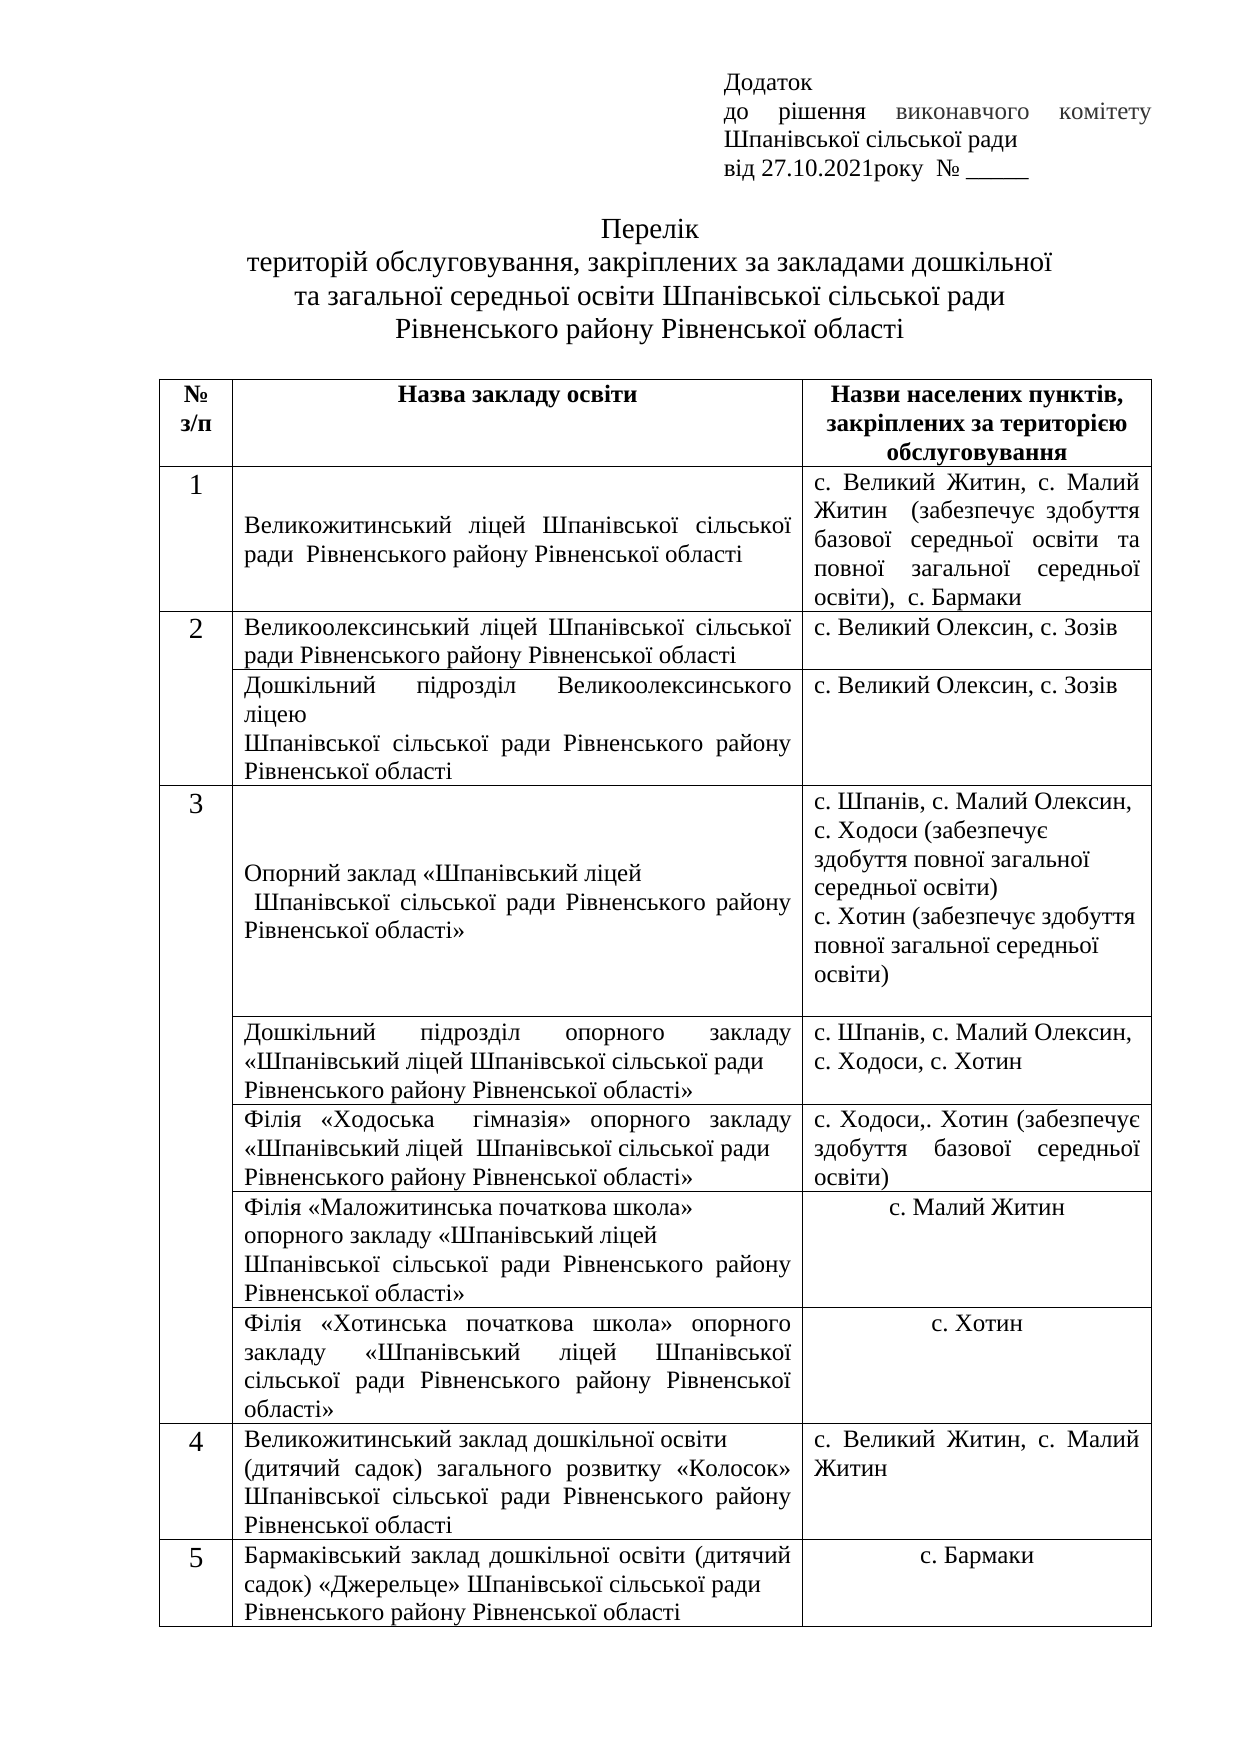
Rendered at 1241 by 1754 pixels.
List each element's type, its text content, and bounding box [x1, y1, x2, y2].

table_cell Великожитинський ліцей Шпанівської сільської ради Рівненського району Рівненської області [233, 467, 802, 611]
text від 27.10.2021року № _____ [723, 153, 1152, 182]
table_cell Філія «Маложитинська початкова школа» опорного закладу «Шпанівський ліцей Шпанівської сільської ради Рівненського району Рівненської області» [233, 1192, 802, 1307]
table_cell Філія «Ходоська гімназія» опорного закладу «Шпанівський ліцей Шпанівської сільської ради Рівненського району Рівненської області» [233, 1105, 802, 1191]
text та загальної середньої освіти Шпанівської сільської ради [148, 278, 1152, 311]
table_cell с. Хотин [803, 1308, 1151, 1423]
table_cell 5 [160, 1540, 232, 1626]
table_cell Дошкільний підрозділ Великоолексинського ліцею Шпанівської сільської ради Рівненського району Рівненської області [233, 670, 802, 785]
text Додаток [723, 67, 1152, 96]
table_cell с. Бармаки [803, 1540, 1151, 1626]
table_cell с. Великий Олексин, с. Зозів [803, 612, 1151, 669]
table_cell 2 [160, 612, 232, 785]
table_header № з/п [160, 380, 232, 466]
table_cell с. Шпанів, с. Малий Олексин, с. Ходоси, с. Хотин [803, 1017, 1151, 1103]
text до рішення виконавчого комітету Шпанівської сільської ради [723, 96, 1152, 153]
table_cell с. Ходоси,. Хотин (забезпечує здобуття базової середньої освіти) [803, 1105, 1151, 1191]
text Рівненського району Рівненської області [148, 311, 1152, 345]
table_cell с. Малий Житин [803, 1192, 1151, 1307]
table_cell Дошкільний підрозділ опорного закладу «Шпанівський ліцей Шпанівської сільської ради Рівненського району Рівненської області» [233, 1017, 802, 1103]
table_cell с. Великий Житин, с. Малий Житин (забезпечує здобуття базової середньої освіти та повної загальної середньої освіти), с. Бармаки [803, 467, 1151, 611]
table_cell 4 [160, 1424, 232, 1539]
table_header Назва закладу освіти [233, 380, 802, 466]
table_header Назви населених пунктів, закріплених за територією обслуговування [803, 380, 1151, 466]
text Перелік [148, 211, 1152, 244]
table_cell Великожитинський заклад дошкільної освіти (дитячий садок) загального розвитку «Колосок» Шпанівської сільської ради Рівненського району Рівненської області [233, 1424, 802, 1539]
table_cell 1 [160, 467, 232, 611]
text територій обслуговування, закріплених за закладами дошкільної [148, 244, 1152, 278]
table_cell с. Шпанів, с. Малий Олексин, с. Ходоси (забезпечує здобуття повної загальної середньої освіти) с. Хотин (забезпечує здобуття повної загальної середньої освіти) [803, 786, 1151, 1016]
table_cell Великоолексинський ліцей Шпанівської сільської ради Рівненського району Рівненської області [233, 612, 802, 669]
table_cell Філія «Хотинська початкова школа» опорного закладу «Шпанівський ліцей Шпанівської сільської ради Рівненського району Рівненської області» [233, 1308, 802, 1423]
table_cell Бармаківський заклад дошкільної освіти (дитячий садок) «Джерельце» Шпанівської сільської ради Рівненського району Рівненської області [233, 1540, 802, 1626]
table_cell Опорний заклад «Шпанівський ліцей Шпанівської сільської ради Рівненського району Рівненської області» [233, 786, 802, 1016]
table_cell с. Великий Житин, с. Малий Житин [803, 1424, 1151, 1539]
table_cell 3 [160, 786, 232, 1423]
table_cell с. Великий Олексин, с. Зозів [803, 670, 1151, 785]
